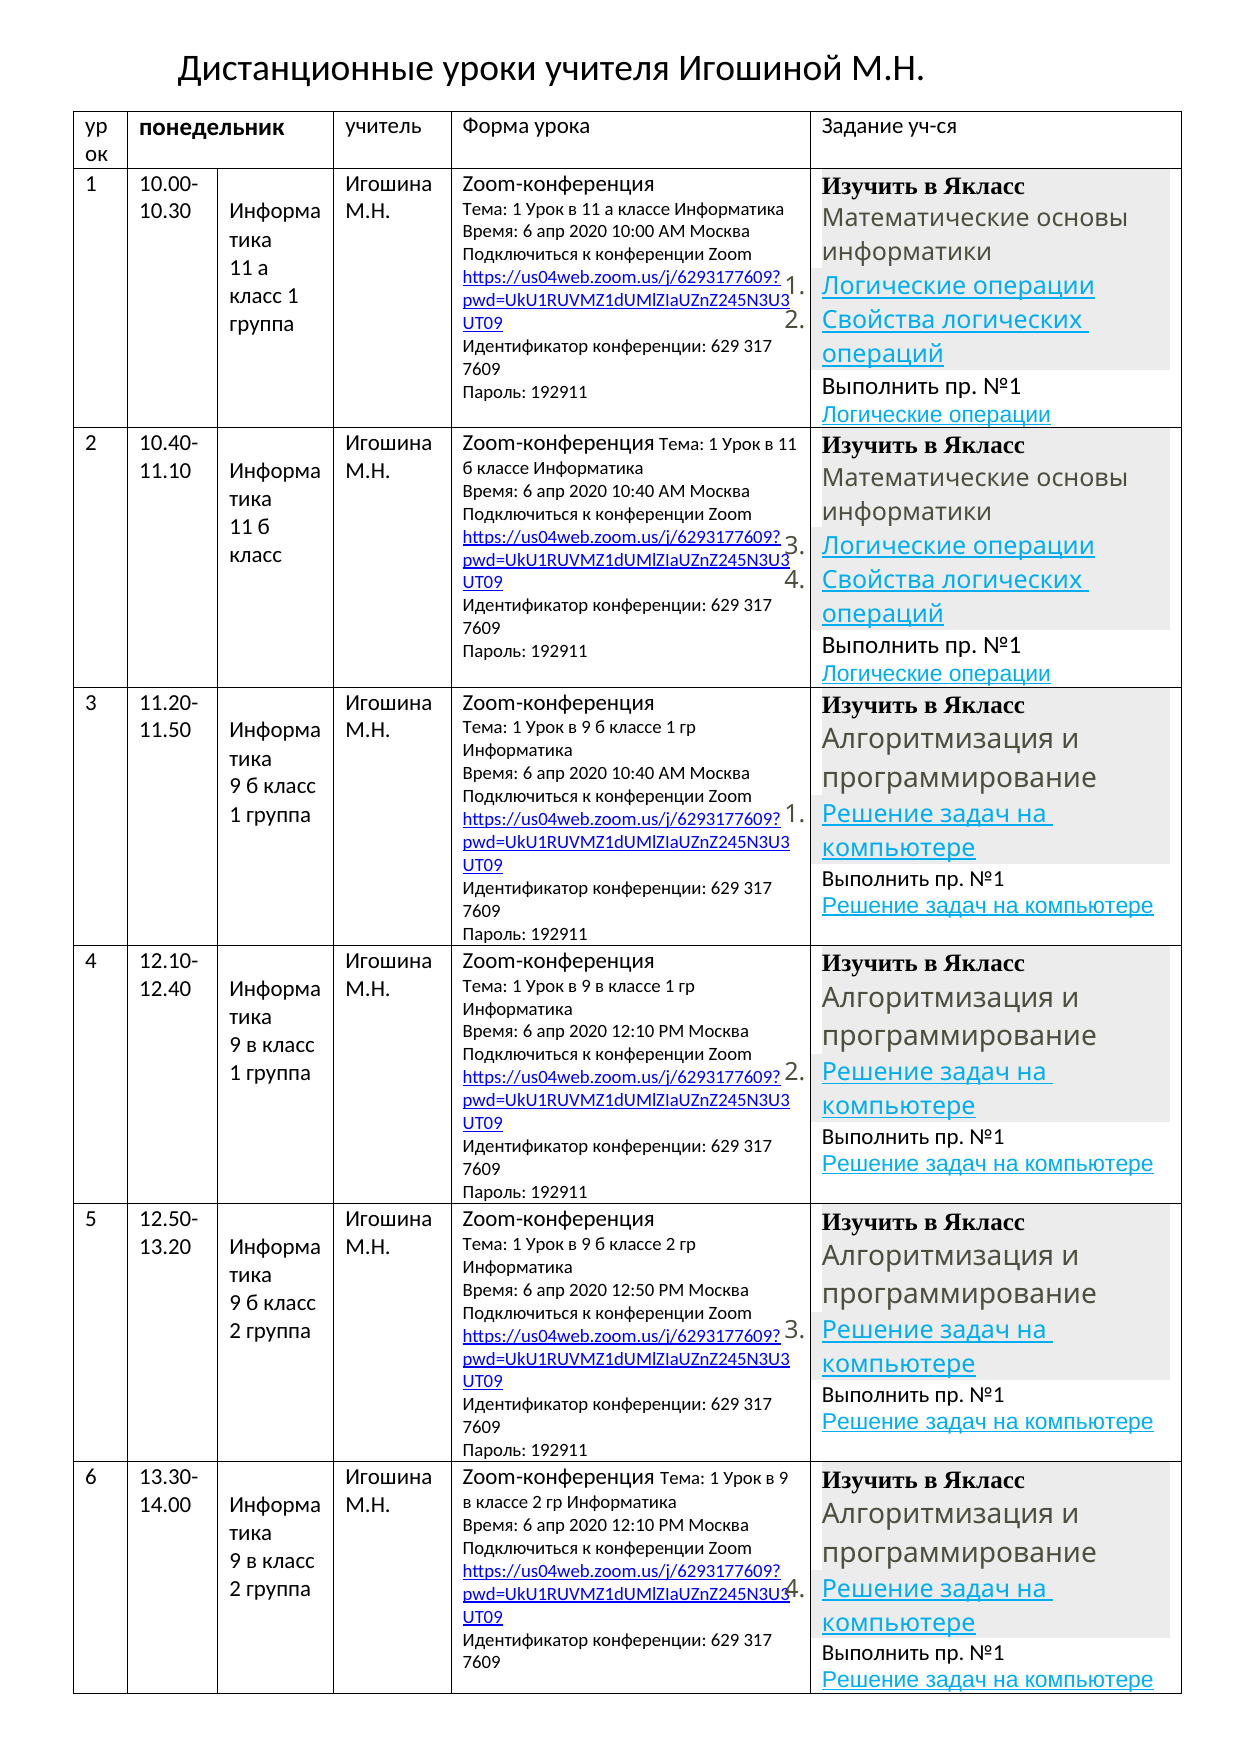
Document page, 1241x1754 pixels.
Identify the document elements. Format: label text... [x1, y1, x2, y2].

table_cell 12.50-13.20 [128, 1204, 217, 1461]
table_cell Игошина М.Н. [334, 169, 451, 427]
table_cell 3 [74, 688, 127, 945]
table_cell Изучить в Якласс Математические основы информатики Логические операции Свойства логических операций Выполнить пр. №1 Логические операции [811, 169, 1181, 427]
table_cell Информатика 11 а класс 1 группа [218, 169, 333, 427]
table_cell Zoom-конференция Тема: 1 Урок в 11 б классе Информатика Время: 6 апр 2020 10:40 AM Москва Подключиться к конференции Zoom https://us04web.zoom.us/j/6293177609?pwd=UkU1RUVMZ1dUMlZIaUZnZ245N3U3UT09 Идентификатор конференции: 629 317 7609 Пароль: 192911 [452, 428, 810, 687]
table_cell Информатика 11 б класс [218, 428, 333, 687]
table_cell Игошина М.Н. [334, 1204, 451, 1461]
table_cell Zoom-конференция Тема: 1 Урок в 9 б классе 1 гр Информатика Время: 6 апр 2020 10:40 AM Москва Подключиться к конференции Zoom https://us04web.zoom.us/j/6293177609?pwd=UkU1RUVMZ1dUMlZIaUZnZ245N3U3UT09 Идентификатор конференции: 629 317 7609 Пароль: 192911 [452, 688, 810, 945]
table_header учитель [334, 112, 451, 168]
table_cell Игошина М.Н. [334, 946, 451, 1203]
text Дистанционные уроки учителя Игошиной М.Н. [177, 44, 1152, 90]
table_cell Zoom-конференция Тема: 1 Урок в 11 а классе Информатика Время: 6 апр 2020 10:00 AM Москва Подключиться к конференции Zoom https://us04web.zoom.us/j/6293177609?pwd=UkU1RUVMZ1dUMlZIaUZnZ245N3U3UT09 Идентификатор конференции: 629 317 7609 Пароль: 192911 [452, 169, 810, 427]
table_cell Информатика 9 б класс 1 группа [218, 688, 333, 945]
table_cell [452, 1462, 810, 1693]
table_cell Изучить в Якласс Алгоритмизация и программирование Решение задач на компьютере Выполнить пр. №1 Решение задач на компьютере [811, 1204, 1181, 1461]
table_cell Zoom-конференция Тема: 1 Урок в 9 в классе 1 гр Информатика Время: 6 апр 2020 12:10 РM Москва Подключиться к конференции Zoom https://us04web.zoom.us/j/6293177609?pwd=UkU1RUVMZ1dUMlZIaUZnZ245N3U3UT09 Идентификатор конференции: 629 317 7609 Пароль: 192911 [452, 946, 810, 1203]
table_cell Игошина М.Н. [334, 428, 451, 687]
table_header понедельник [128, 112, 333, 168]
table_cell Изучить в Якласс Алгоритмизация и программирование Решение задач на компьютере Выполнить пр. №1 Решение задач на компьютере [811, 946, 1181, 1203]
table_cell Информатика 9 б класс 2 группа [218, 1204, 333, 1461]
table_cell 5 [74, 1204, 127, 1461]
table_cell 12.10-12.40 [128, 946, 217, 1203]
table_cell Zoom-конференция Тема: 1 Урок в 9 б классе 2 гр Информатика Время: 6 апр 2020 12:50 РM Москва Подключиться к конференции Zoom https://us04web.zoom.us/j/6293177609?pwd=UkU1RUVMZ1dUMlZIaUZnZ245N3U3UT09 Идентификатор конференции: 629 317 7609 Пароль: 192911 [452, 1204, 810, 1461]
table_header урок [74, 112, 127, 168]
table_cell Информатика 9 в класс 1 группа [218, 946, 333, 1203]
table_cell 2 [74, 428, 127, 687]
table_cell Изучить в Якласс Алгоритмизация и программирование Решение задач на компьютере Выполнить пр. №1 Решение задач на компьютере [811, 688, 1181, 945]
table_cell Изучить в Якласс Математические основы информатики Логические операции Свойства логических операций Выполнить пр. №1 Логические операции [811, 428, 1181, 687]
table_cell 4 [74, 946, 127, 1203]
table_cell Игошина М.Н. [334, 688, 451, 945]
table_cell 13.30-14.00 [128, 1462, 217, 1693]
table_cell 11.20-11.50 [128, 688, 217, 945]
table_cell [218, 1462, 333, 1693]
table_cell 10.40-11.10 [128, 428, 217, 687]
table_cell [811, 1462, 1181, 1693]
table_header Форма урока [452, 112, 810, 168]
table_cell 1 [74, 169, 127, 427]
table_cell 10.00-10.30 [128, 169, 217, 427]
table_header Задание уч-ся [811, 112, 1181, 168]
table_cell 6 [74, 1462, 127, 1693]
table_cell Игошина М.Н. [334, 1462, 451, 1693]
